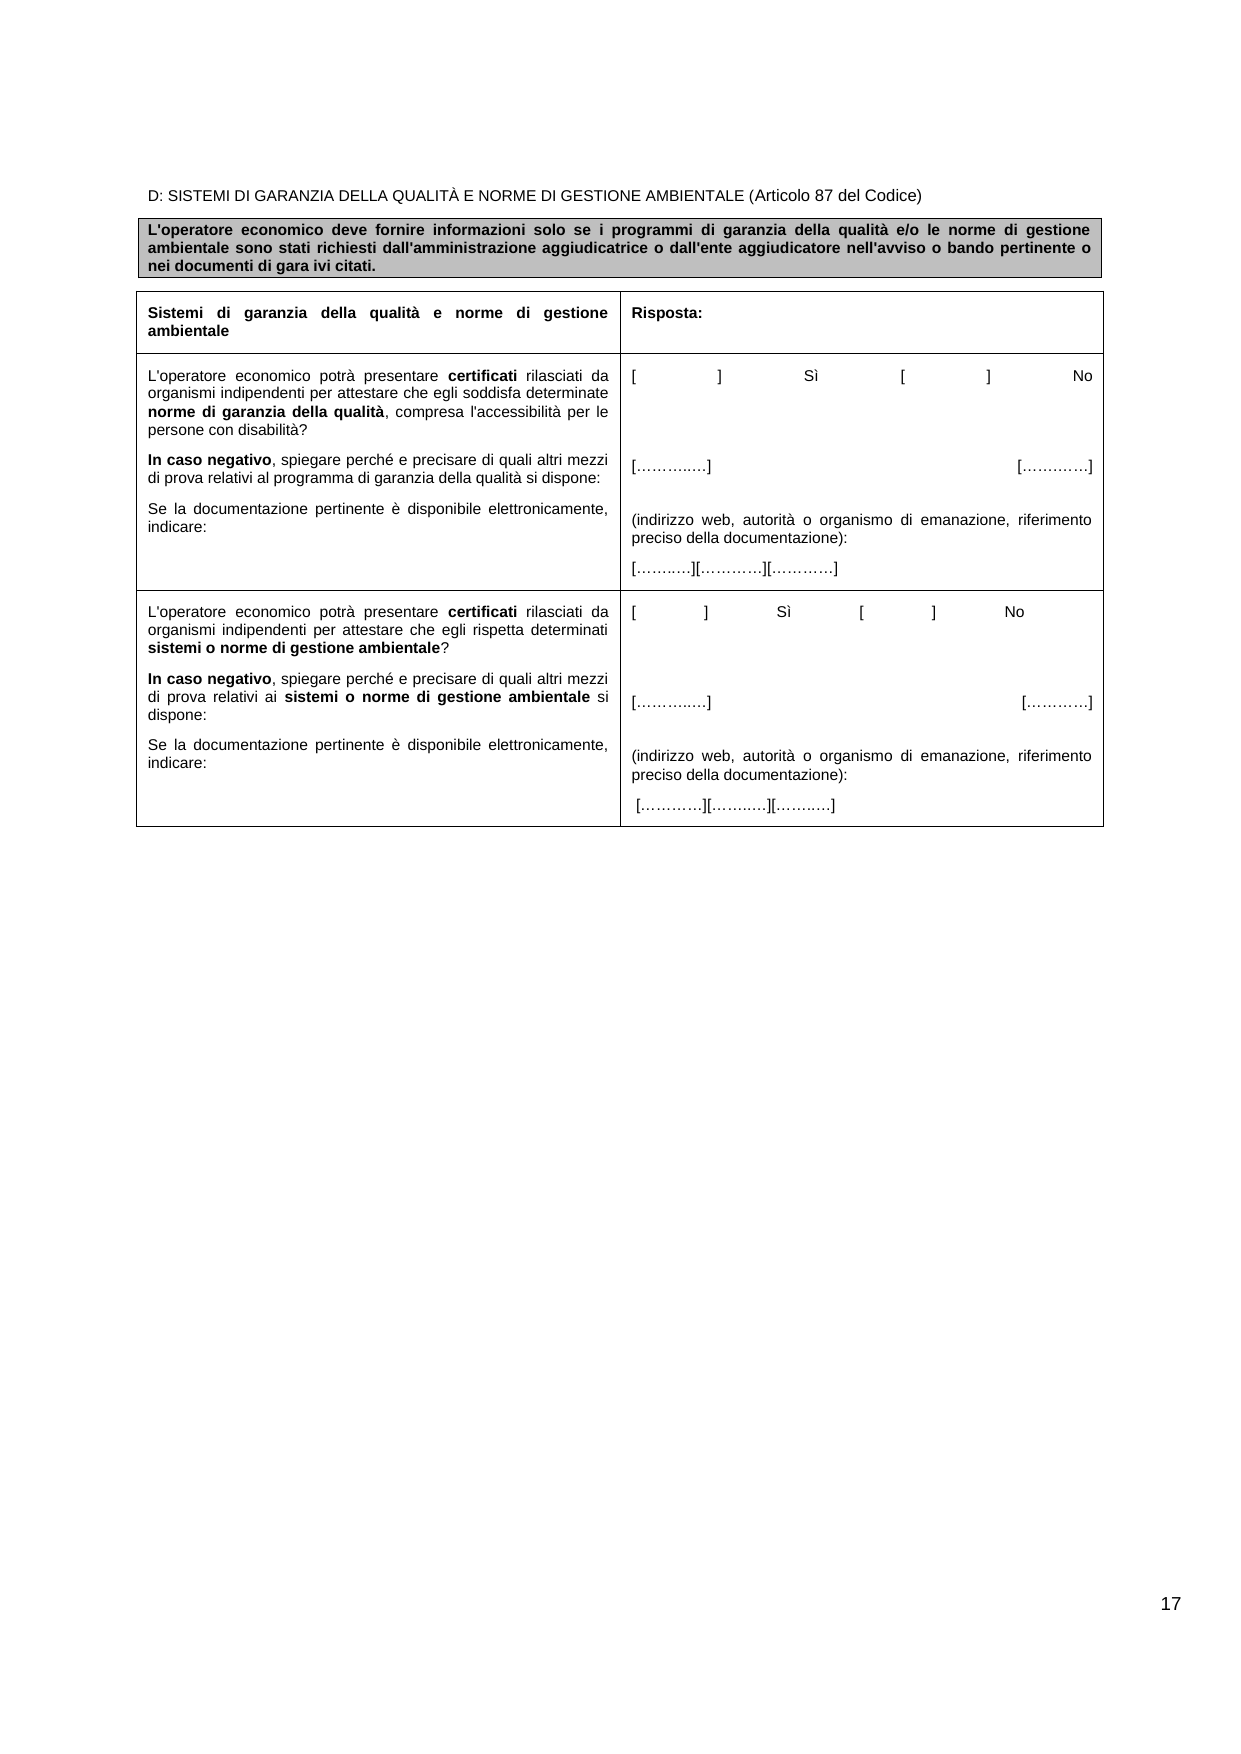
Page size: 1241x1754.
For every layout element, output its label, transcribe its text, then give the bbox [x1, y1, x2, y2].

table_cell [ ] Sì [ ] No [………..…] […………] (indirizzo web, autorità o organismo di emanazione, riferimento preciso della documentazione): […………][……..…][……..…] [621, 591, 1103, 826]
title D: SISTEMI di garanzia della qualità e norme di gestione ambientale (Articolo 87 del Codice) [148, 186, 1093, 205]
table_cell [ ] Sì [ ] No [………..…] […….……] (indirizzo web, autorità o organismo di emanazione, riferimento preciso della documentazione): [……..…][…………][…………] [621, 354, 1103, 589]
table_cell L'operatore economico potrà presentare certificati rilasciati da organismi indipendenti per attestare che egli rispetta determinati sistemi o norme di gestione ambientale? In caso negativo, spiegare perché e precisare di quali altri mezzi di prova relativi ai sistemi o norme di gestione ambientale si dispone: Se la documentazione pertinente è disponibile elettronicamente, indicare: [137, 591, 620, 826]
table_cell L'operatore economico potrà presentare certificati rilasciati da organismi indipendenti per attestare che egli soddisfa determinate norme di garanzia della qualità, compresa l'accessibilità per le persone con disabilità? In caso negativo, spiegare perché e precisare di quali altri mezzi di prova relativi al programma di garanzia della qualità si dispone: Se la documentazione pertinente è disponibile elettronicamente, indicare: [137, 354, 620, 589]
table_header Sistemi di garanzia della qualità e norme di gestione ambientale [137, 292, 620, 353]
table_header Risposta: [621, 292, 1103, 353]
text L'operatore economico deve fornire informazioni solo se i programmi di garanzia della qualità e/o le norme di gestione ambientale sono stati richiesti dall'amministrazione aggiudicatrice o dall'ente aggiudicatore nell'avviso o bando pertinente o nei documenti di gara ivi citati. [139, 219, 1101, 277]
